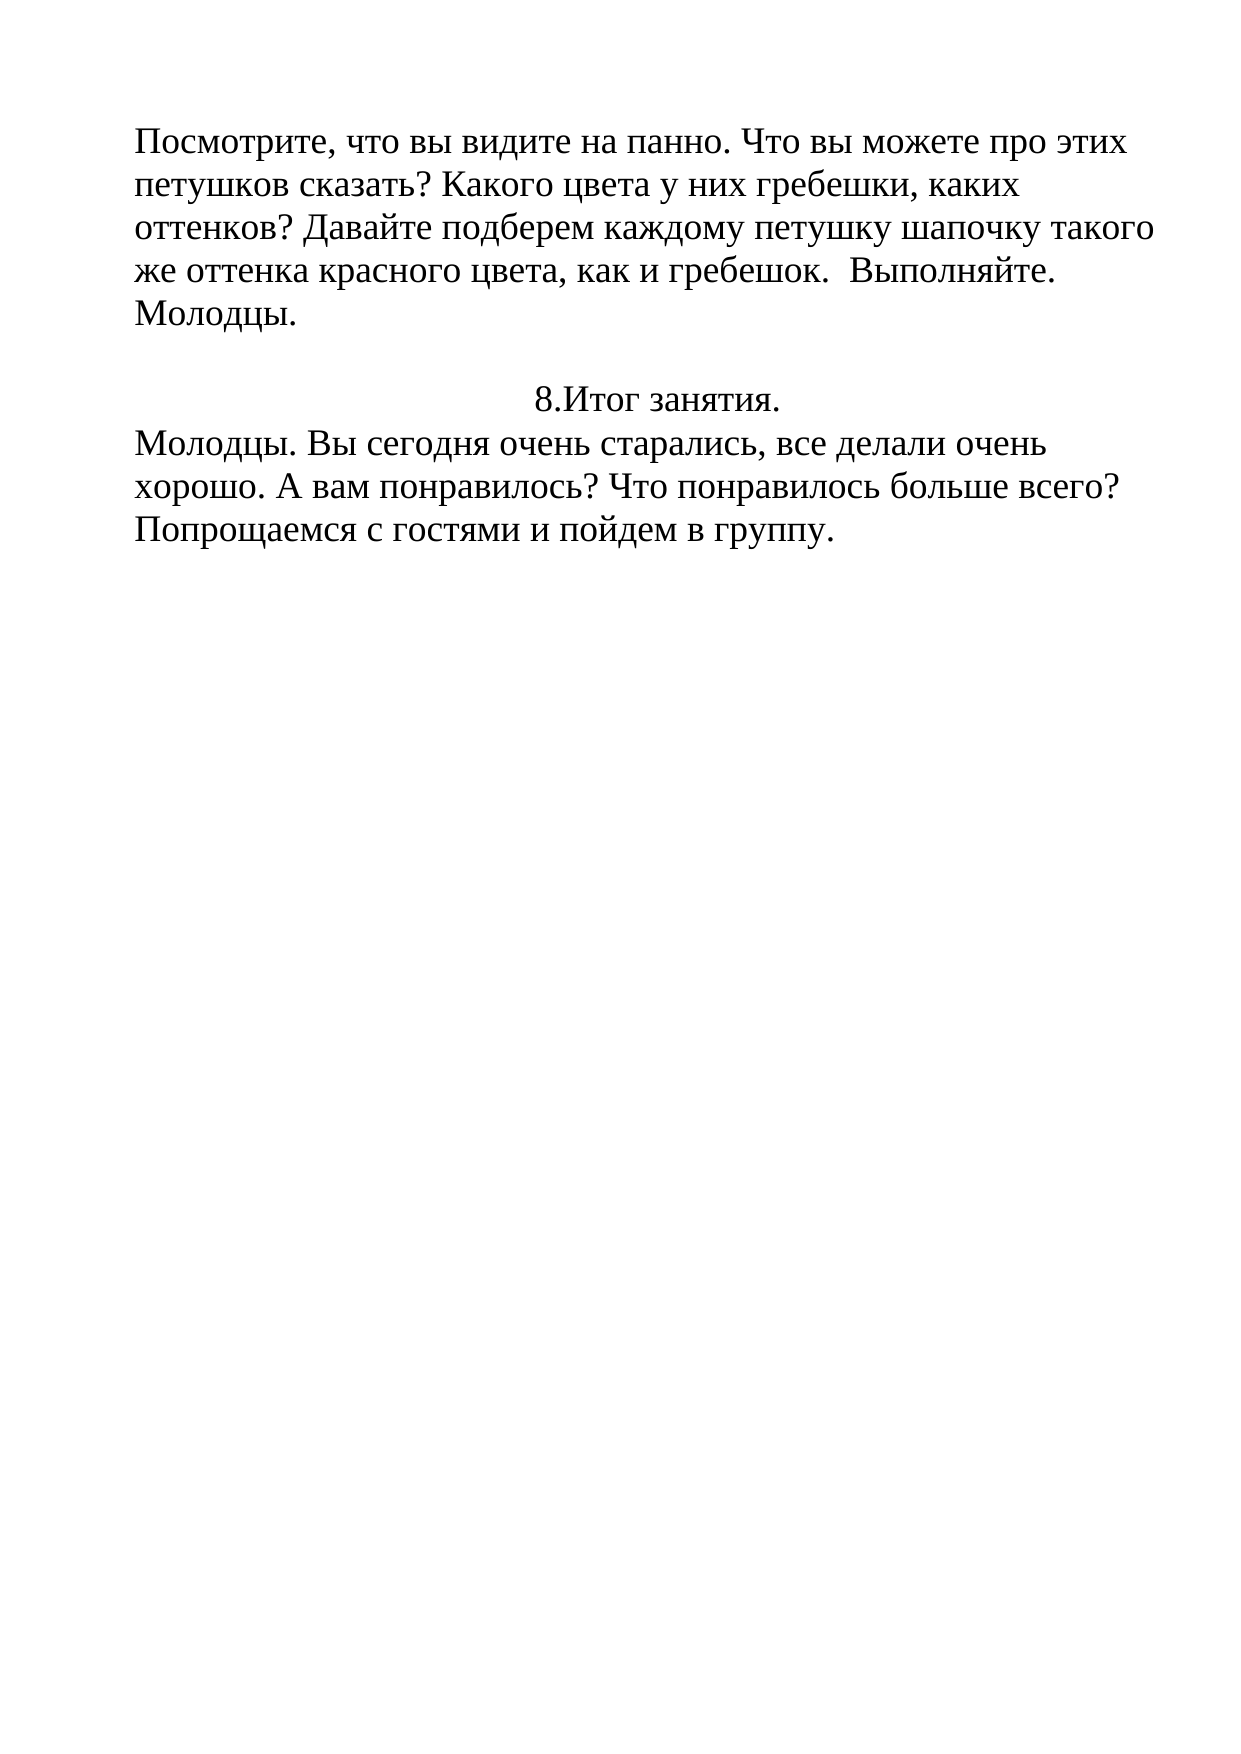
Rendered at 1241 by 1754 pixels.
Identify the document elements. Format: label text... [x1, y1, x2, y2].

text Молодцы. Вы сегодня очень старались, все делали очень хорошо. А вам понравилось? Что понравилось больше всего? Попрощаемся с гостями и пойдем в группу. [134, 420, 1181, 549]
text 8.Итог занятия. [134, 377, 1181, 420]
text Посмотрите, что вы видите на панно. Что вы можете про этих петушков сказать? Какого цвета у них гребешки, каких оттенков? Давайте подберем каждому петушку шапочку такого же оттенка красного цвета, как и гребешок. Выполняйте. Молодцы. [134, 118, 1181, 334]
